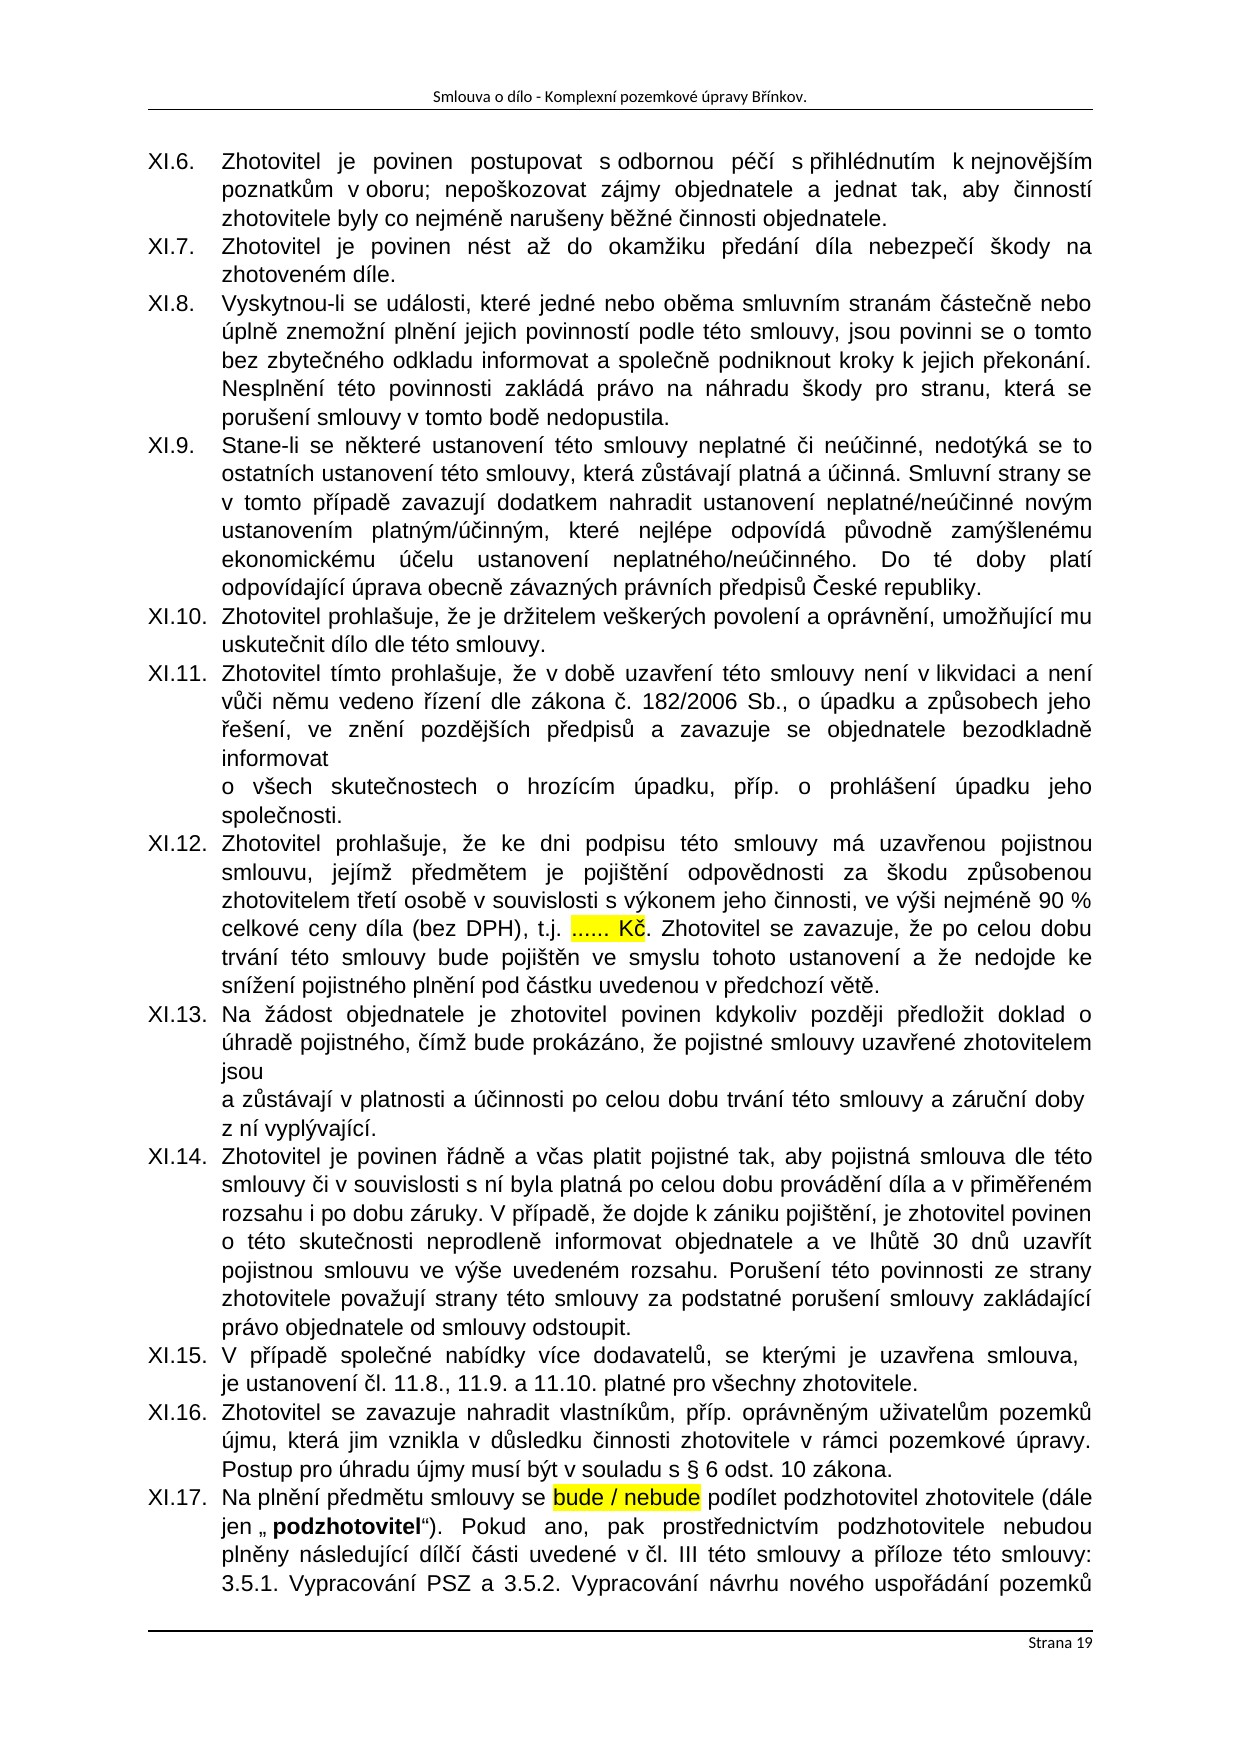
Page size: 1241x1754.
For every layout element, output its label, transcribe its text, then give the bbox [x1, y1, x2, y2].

list Zhotovitel tímto prohlašuje, že v době uzavření této smlouvy není v likvidaci a není vůči němu vedeno řízení dle zákona č. 182/2006 Sb., o úpadku a způsobech jeho řešení, ve znění pozdějších předpisů a zavazuje se objednatele bezodkladně informovat o všech skutečnostech o hrozícím úpadku, příp. o prohlášení úpadku jeho společnosti. [148, 659, 1093, 828]
list V případě společné nabídky více dodavatelů, se kterými je uzavřena smlouva, je ustanovení čl. 11.8., 11.9. a 11.10. platné pro všechny zhotovitele. [148, 1342, 1093, 1397]
list Vyskytnou-li se události, které jedné nebo oběma smluvním stranám částečně nebo úplně znemožní plnění jejich povinností podle této smlouvy, jsou povinni se o tomto bez zbytečného odkladu informovat a společně podniknout kroky k jejich překonání. Nesplnění této povinnosti zakládá právo na náhradu škody pro stranu, která se porušení smlouvy v tomto bodě nedopustila. [148, 290, 1093, 430]
list Zhotovitel prohlašuje, že je držitelem veškerých povolení a oprávnění, umožňující mu uskutečnit dílo dle této smlouvy. [148, 603, 1093, 657]
list Zhotovitel je povinen nést až do okamžiku předání díla nebezpečí škody na zhotoveném díle. [148, 233, 1093, 288]
list Zhotovitel se zavazuje nahradit vlastníkům, příp. oprávněným uživatelům pozemků újmu, která jim vznikla v důsledku činnosti zhotovitele v rámci pozemkové úpravy. Postup pro úhradu újmy musí být v souladu s § 6 odst. 10 zákona. [148, 1399, 1093, 1482]
list Zhotovitel prohlašuje, že ke dni podpisu této smlouvy má uzavřenou pojistnou smlouvu, jejímž předmětem je pojištění odpovědnosti za škodu způsobenou zhotovitelem třetí osobě v souvislosti s výkonem jeho činnosti, ve výši nejméně 90 % celkové ceny díla (bez DPH), t.j. ...... Kč. Zhotovitel se zavazuje, že po celou dobu trvání této smlouvy bude pojištěn ve smyslu tohoto ustanovení a že nedojde ke snížení pojistného plnění pod částku uvedenou v předchozí větě. [148, 830, 1093, 999]
list Zhotovitel je povinen řádně a včas platit pojistné tak, aby pojistná smlouva dle této smlouvy či v souvislosti s ní byla platná po celou dobu provádění díla a v přiměřeném rozsahu i po dobu záruky. V případě, že dojde k zániku pojištění, je zhotovitel povinen o této skutečnosti neprodleně informovat objednatele a ve lhůtě 30 dnů uzavřít pojistnou smlouvu ve výše uvedeném rozsahu. Porušení této povinnosti ze strany zhotovitele považují strany této smlouvy za podstatné porušení smlouvy zakládající právo objednatele od smlouvy odstoupit. [148, 1143, 1093, 1340]
list Na žádost objednatele je zhotovitel povinen kdykoliv později předložit doklad o úhradě pojistného, čímž bude prokázáno, že pojistné smlouvy uzavřené zhotovitelem jsou a zůstávají v platnosti a účinnosti po celou dobu trvání této smlouvy a záruční doby z ní vyplývající. [148, 1001, 1093, 1141]
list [148, 1484, 1093, 1596]
list Zhotovitel je povinen postupovat s odbornou péčí s přihlédnutím k nejnovějším poznatkům v oboru; nepoškozovat zájmy objednatele a jednat tak, aby činností zhotovitele byly co nejméně narušeny běžné činnosti objednatele. [148, 148, 1093, 231]
list Stane-li se některé ustanovení této smlouvy neplatné či neúčinné, nedotýká se to ostatních ustanovení této smlouvy, která zůstávají platná a účinná. Smluvní strany se v tomto případě zavazují dodatkem nahradit ustanovení neplatné/neúčinné novým ustanovením platným/účinným, které nejlépe odpovídá původně zamýšlenému ekonomickému účelu ustanovení neplatného/neúčinného. Do té doby platí odpovídající úprava obecně závazných právních předpisů České republiky. [148, 432, 1093, 601]
